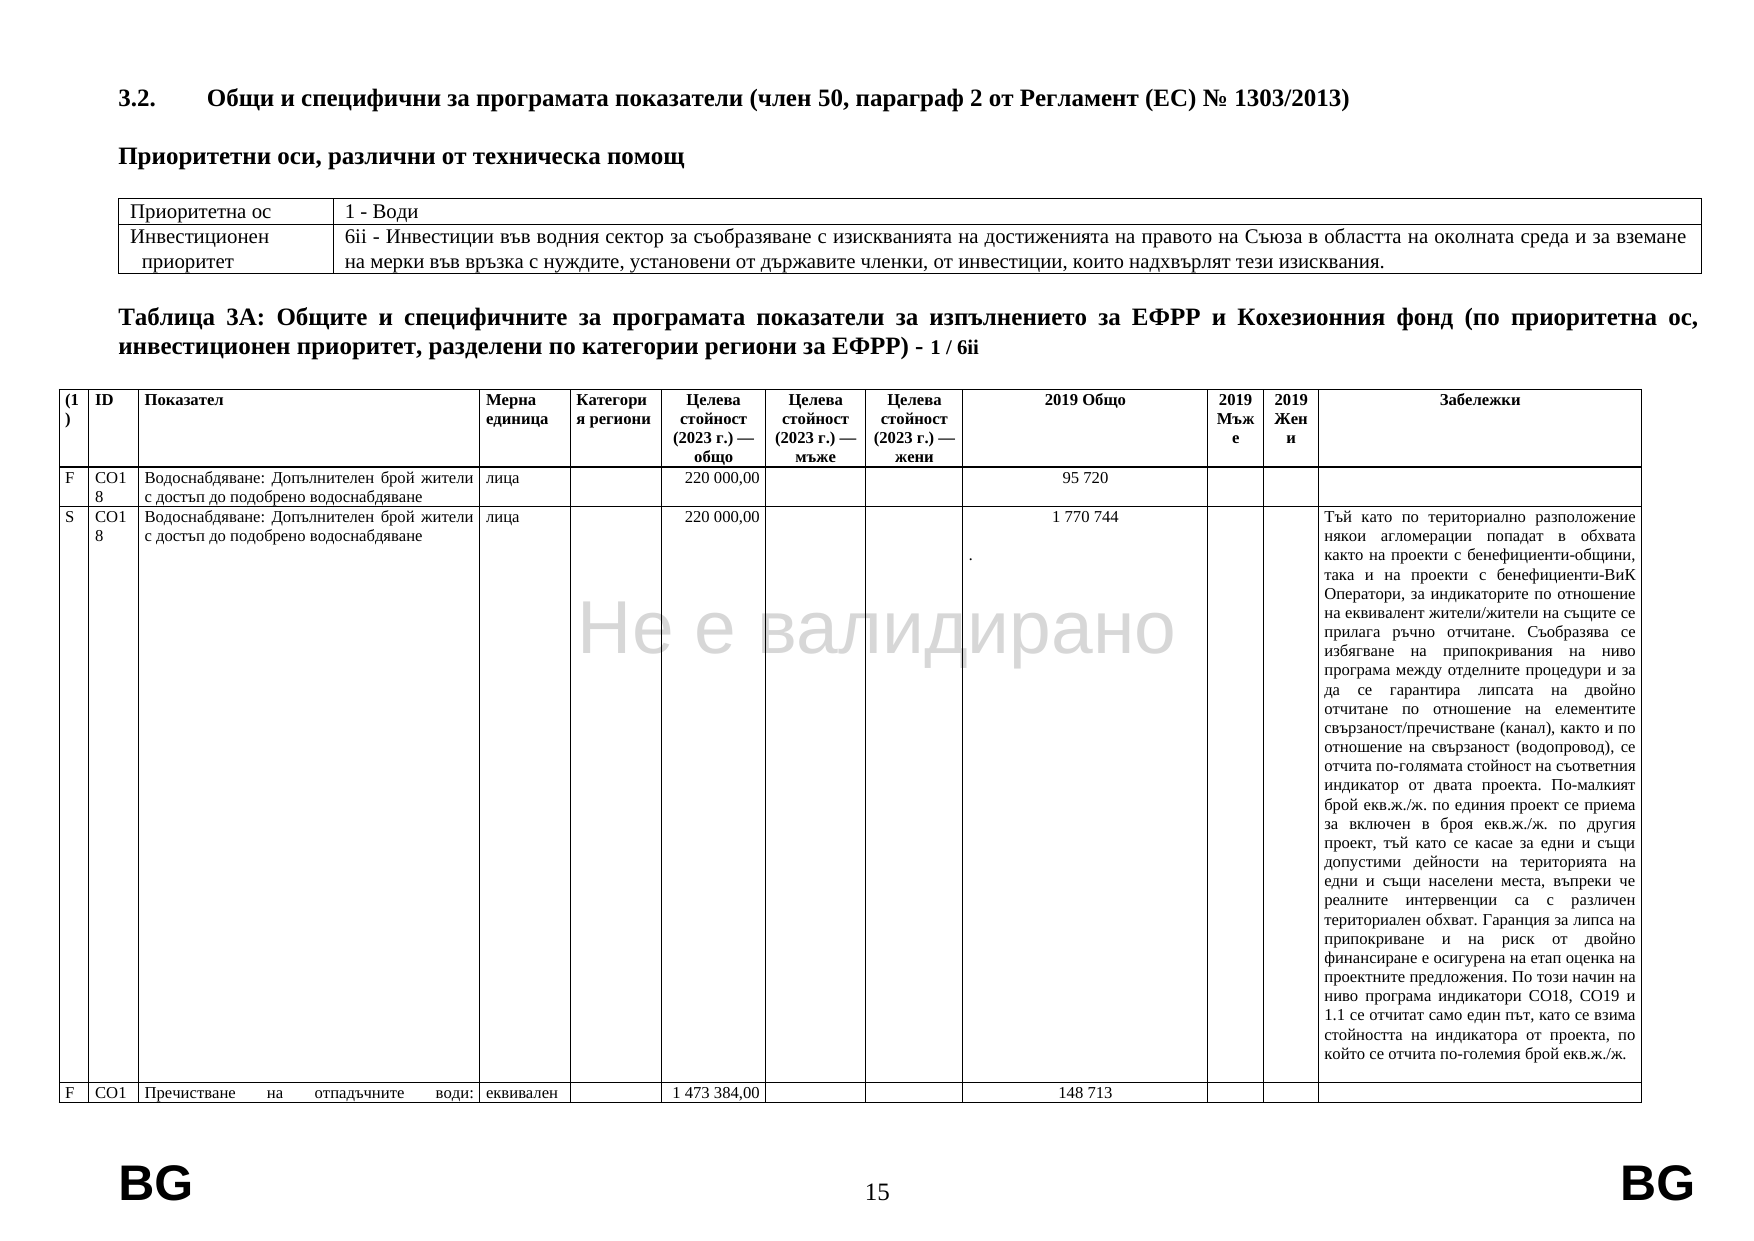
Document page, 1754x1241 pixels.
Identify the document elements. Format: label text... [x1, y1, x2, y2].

table_cell [571, 468, 661, 506]
table_cell [571, 507, 661, 1082]
table_header 2019 Мъже [1208, 390, 1263, 466]
table_cell Инвестиционен приоритет [119, 225, 333, 273]
table_cell [1264, 507, 1318, 1082]
table_cell [1208, 468, 1263, 506]
table_header 2019 Общо [963, 390, 1207, 466]
table_cell [1208, 1083, 1263, 1102]
table_cell [866, 507, 962, 1082]
table_header 2019 Жени [1264, 390, 1318, 466]
table_cell [571, 1083, 661, 1102]
table_header (1) [60, 390, 88, 466]
table_cell 220 000,00 [662, 507, 765, 1082]
table_header Целева стойност (2023 г.) — жени [866, 390, 962, 466]
table_header ID [89, 390, 138, 466]
table_cell [1319, 1083, 1641, 1102]
table_cell лица [480, 468, 570, 506]
table_cell CO18 [89, 507, 138, 1082]
table_header Целева стойност (2023 г.) — общо [662, 390, 765, 466]
table_header Целева стойност (2023 г.) — мъже [766, 390, 865, 466]
table_cell 1 770 744 . [963, 507, 1207, 1082]
table_cell [866, 468, 962, 506]
table_cell S [60, 507, 88, 1082]
table_cell CO18 [89, 468, 138, 506]
table_cell Водоснабдяване: Допълнителен брой жители с достъп до подобрено водоснабдяване [139, 468, 479, 506]
subtitle Общи и специфични за програмата показатели (член 50, параграф 2 от Регламент (ЕС) № 1303/2013) [118, 83, 1701, 112]
table_cell 220 000,00 [662, 468, 765, 506]
table_header 1 - Води [334, 199, 1701, 223]
table_cell лица [480, 507, 570, 1082]
table_cell [1319, 468, 1641, 506]
table_header Показател [139, 390, 479, 466]
table_cell 95 720 [963, 468, 1207, 506]
table_cell 1 473 384,00 [662, 1083, 765, 1102]
table_cell [766, 1083, 865, 1102]
table_cell Водоснабдяване: Допълнителен брой жители с достъп до подобрено водоснабдяване [139, 507, 479, 1082]
text Приоритетни оси, различни от техническа помощ [118, 141, 1701, 169]
table_cell 148 713 [963, 1083, 1207, 1102]
table_cell [766, 507, 865, 1082]
table_cell F [60, 468, 88, 506]
table_header Категория региони [571, 390, 661, 466]
table_cell F [60, 1083, 88, 1102]
table_cell [1264, 468, 1318, 506]
table_cell [866, 1083, 962, 1102]
table_cell 6ii - Инвестиции във водния сектор за съобразяване с изискванията на достиженията на правото на Съюза в областта на околната среда и за вземане на мерки във връзка с нуждите, установени от държавите членки, от инвестиции, които надхвърлят тези изисквания. [334, 225, 1701, 273]
table_cell [1264, 1083, 1318, 1102]
table_cell еквивалент жители [480, 1083, 570, 1102]
table_header Приоритетна ос [119, 199, 333, 223]
table_cell CO19 [89, 1083, 138, 1102]
table_header Мерна единица [480, 390, 570, 466]
table_header Забележки [1319, 390, 1641, 466]
table_cell [766, 468, 865, 506]
subtitle Таблица 3А: Общите и специфичните за програмата показатели за изпълнението за ЕФРР и Кохезионния фонд (по приоритетна ос, инвестиционен приоритет, разделени по категории региони за ЕФРР) - 1 / 6ii [118, 302, 1701, 360]
table_cell [1208, 507, 1263, 1082]
